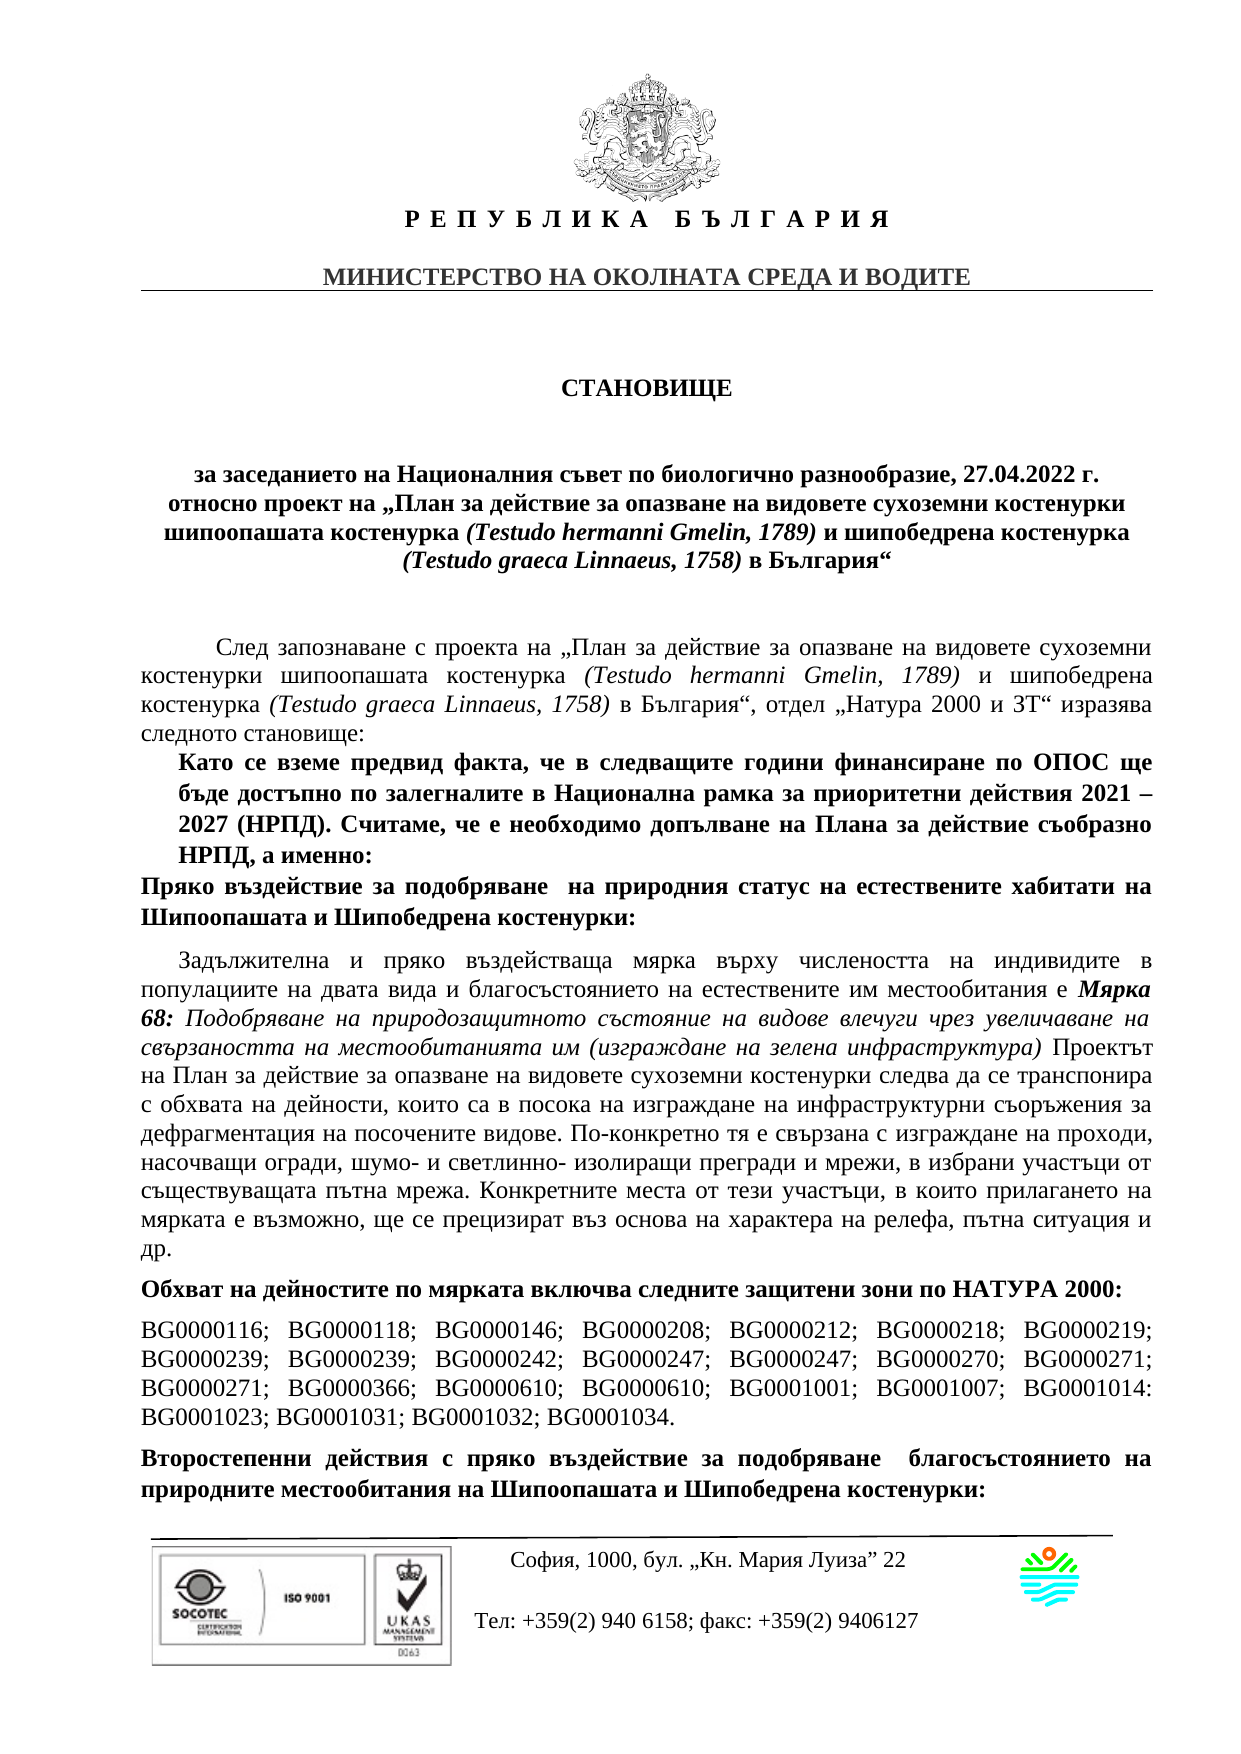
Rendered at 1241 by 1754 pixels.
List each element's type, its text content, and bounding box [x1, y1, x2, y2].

text Задължителна и пряко въздействаща мярка върху числеността на индивидите в популациите на двата вида и благосъстоянието на естествените им местообитания е Мярка 68: Подобряване на природозащитното състояние на видове влечуги чрез увеличаване на свързаността на местообитанията им (изграждане на зелена инфраструктура) Проектът на План за действие за опазване на видовете сухоземни костенурки следва да се транспонира с обхвата на дейности, които са в посока на изграждане на инфраструктурни съоръжения за дефрагментация на посочените видове. По-конкретно тя е свързана с изграждане на проходи, насочващи огради, шумо- и светлинно- изолиращи прегради и мрежи, в избрани участъци от съществуващата пътна мрежа. Конкретните места от тези участъци, в които прилагането на мярката е възможно, ще се прецизират въз основа на характера на релефа, пътна ситуация и др. [141, 945, 1153, 1262]
text Обхват на дейностите по мярката включва следните защитени зони по НАТУРА 2000: [141, 1274, 1153, 1303]
text СТАНОВИЩЕ [141, 373, 1153, 402]
text относно проект на „План за действие за опазване на видовете сухоземни костенурки [141, 488, 1153, 517]
text Второстепенни действия с пряко въздействие за подобряване благосъстоянието на природните местообитания на Шипоопашата и Шипобедрена костенурки: [141, 1443, 1153, 1503]
picture [151, 1546, 452, 1666]
text Като се вземе предвид факта, че в следващите години финансиране по ОПОС ще бъде достъпно по залегналите в Национална рамка за приоритетни действия 2021 – 2027 (НРПД). Считаме, че е необходимо допълване на Плана за действие съобразно НРПД, а именно: [178, 747, 1153, 868]
text Пряко въздействие за подобряване на природния статус на естествените хабитати на Шипоопашата и Шипобедрена костенурки: [141, 871, 1153, 931]
picture [573, 73, 721, 202]
text BG0000116; BG0000118; BG0000146; BG0000208; BG0000212; BG0000218; BG0000219; BG0000239; BG0000239; BG0000242; BG0000247; BG0000247; BG0000270; BG0000271; BG0000271; BG0000366; BG0000610; BG0000610; BG0001001; BG0001007; BG0001014: BG0001023; BG0001031; BG0001032; BG0001034. [141, 1315, 1153, 1430]
text След запознаване с проекта на „План за действие за опазване на видовете сухоземни костенурки шипоопашата костенурка (Testudo hermanni Gmelin, 1789) и шипобедрена костенурка (Testudo graeca Linnaeus, 1758) в България“, отдел „Натура 2000 и ЗТ“ изразява следното становище: [141, 632, 1153, 747]
text за заседанието на Националния съвет по биологично разнообразие, 27.04.2022 г. [141, 459, 1153, 488]
text шипоопашата костенурка (Testudo hermanni Gmelin, 1789) и шипобедрена костенурка (Testudo graeca Linnaeus, 1758) в България“ [141, 517, 1153, 574]
